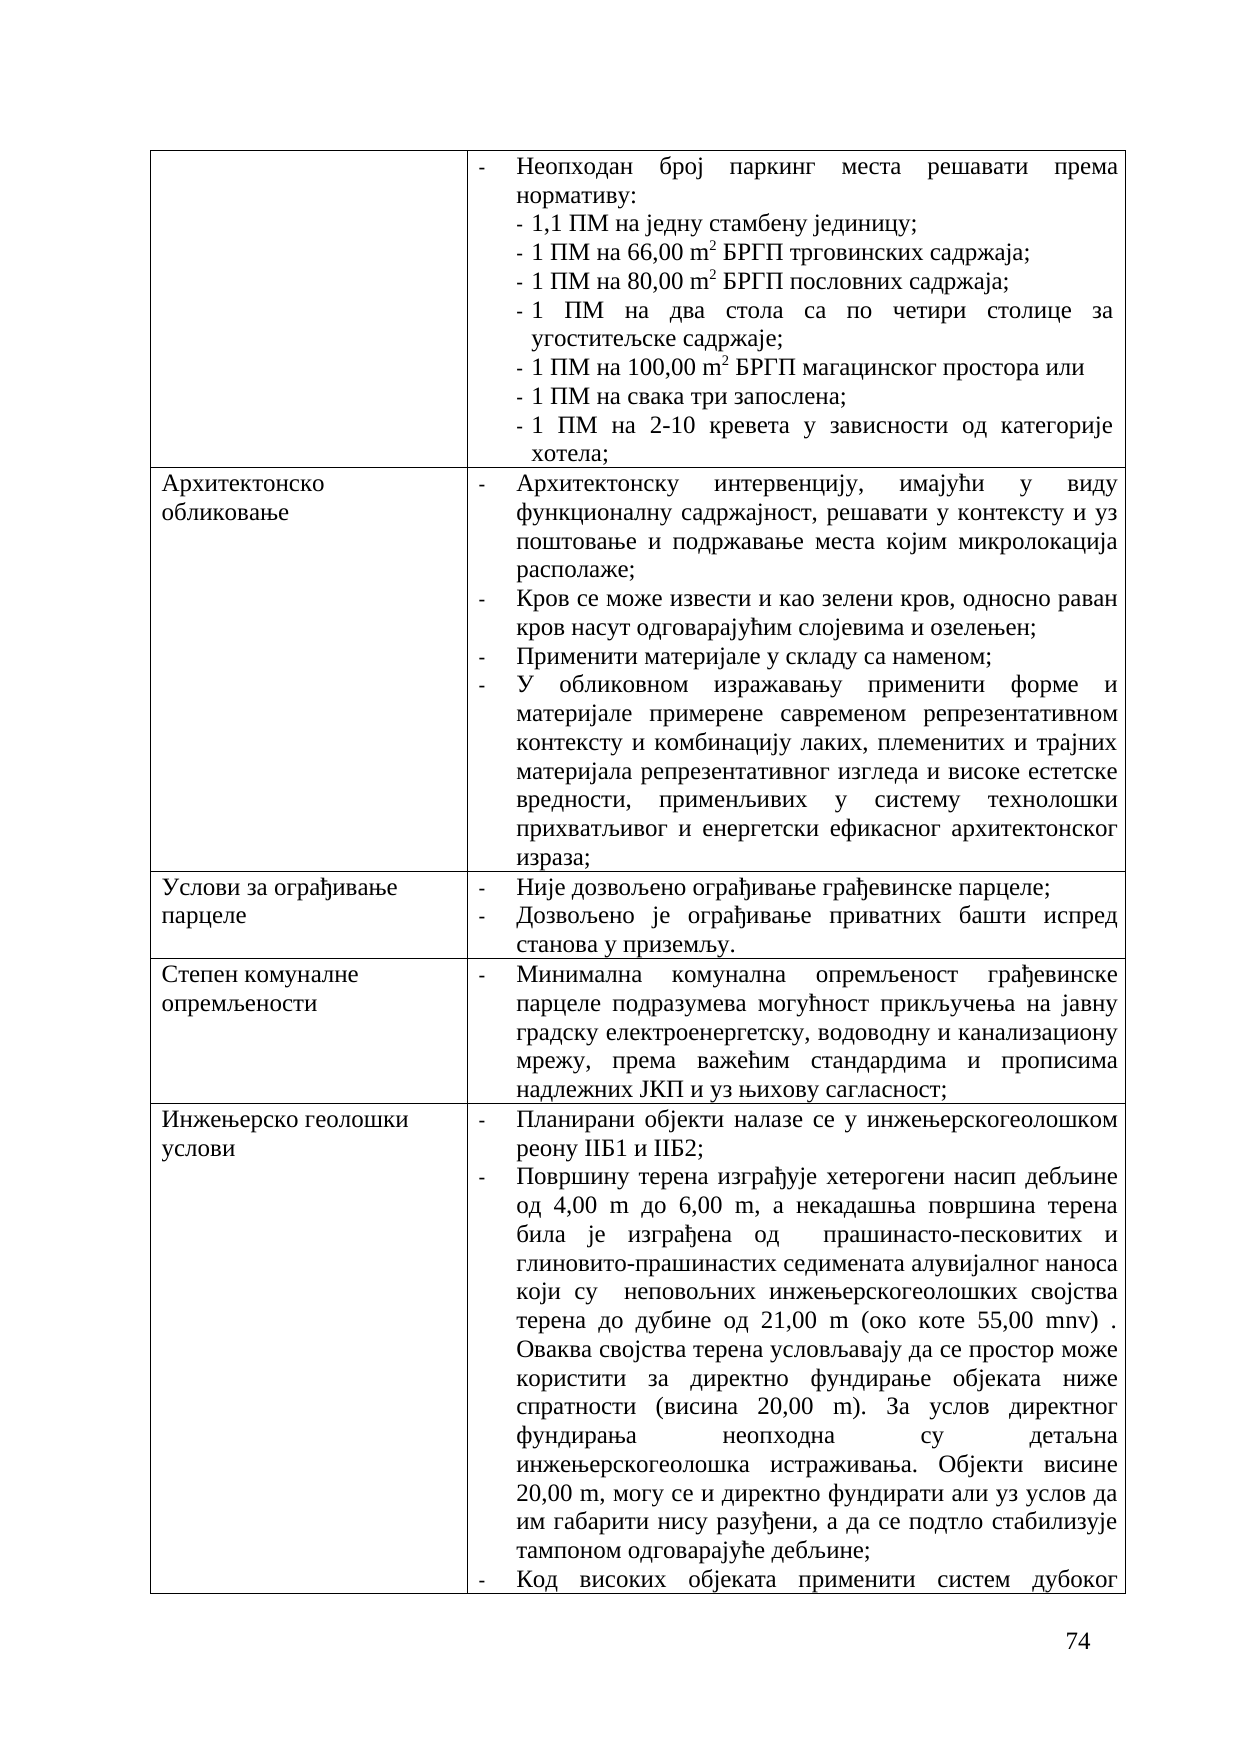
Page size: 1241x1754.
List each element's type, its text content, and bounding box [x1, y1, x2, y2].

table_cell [151, 151, 467, 467]
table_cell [468, 1104, 1125, 1593]
table_cell Минимална комунална опремљеност грађевинске парцеле подразумева могућност прикључења на јавну градску електроенергетску, водоводну и канализациону мрежу, према важећим стандардима и прописима надлежних ЈКП и уз њихову сагласност; [468, 959, 1125, 1103]
table_cell Степен комуналне опремљености [151, 959, 467, 1103]
table_cell Услови за ограђивање парцеле [151, 872, 467, 958]
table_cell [468, 151, 1125, 467]
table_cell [151, 1104, 467, 1593]
table_cell Архитектонску интервенцију, имајући у виду функционалну садржајност, решавати у контексту и уз поштовање и подржавање места којим микролокација располаже; Кров се може извести и као зелени кров, односно раван кров насут одговарајућим слојевима и озелењен; Применити материјале у складу са наменом; У обликовном изражавању применити форме и материјале примерене савременом репрезентативном контексту и комбинацију лаких, племенитих и трајних материјала репрезентативног изгледа и високе естетске вредности, применљивих у систему технолошки прихватљивог и енергетски ефикасног архитектонског израза; [468, 468, 1125, 871]
table_cell Архитектонско обликовање [151, 468, 467, 871]
table_cell Није дозвољено ограђивање грађевинске парцеле; Дозвољено је ограђивање приватних башти испред станова у приземљу. [468, 872, 1125, 958]
